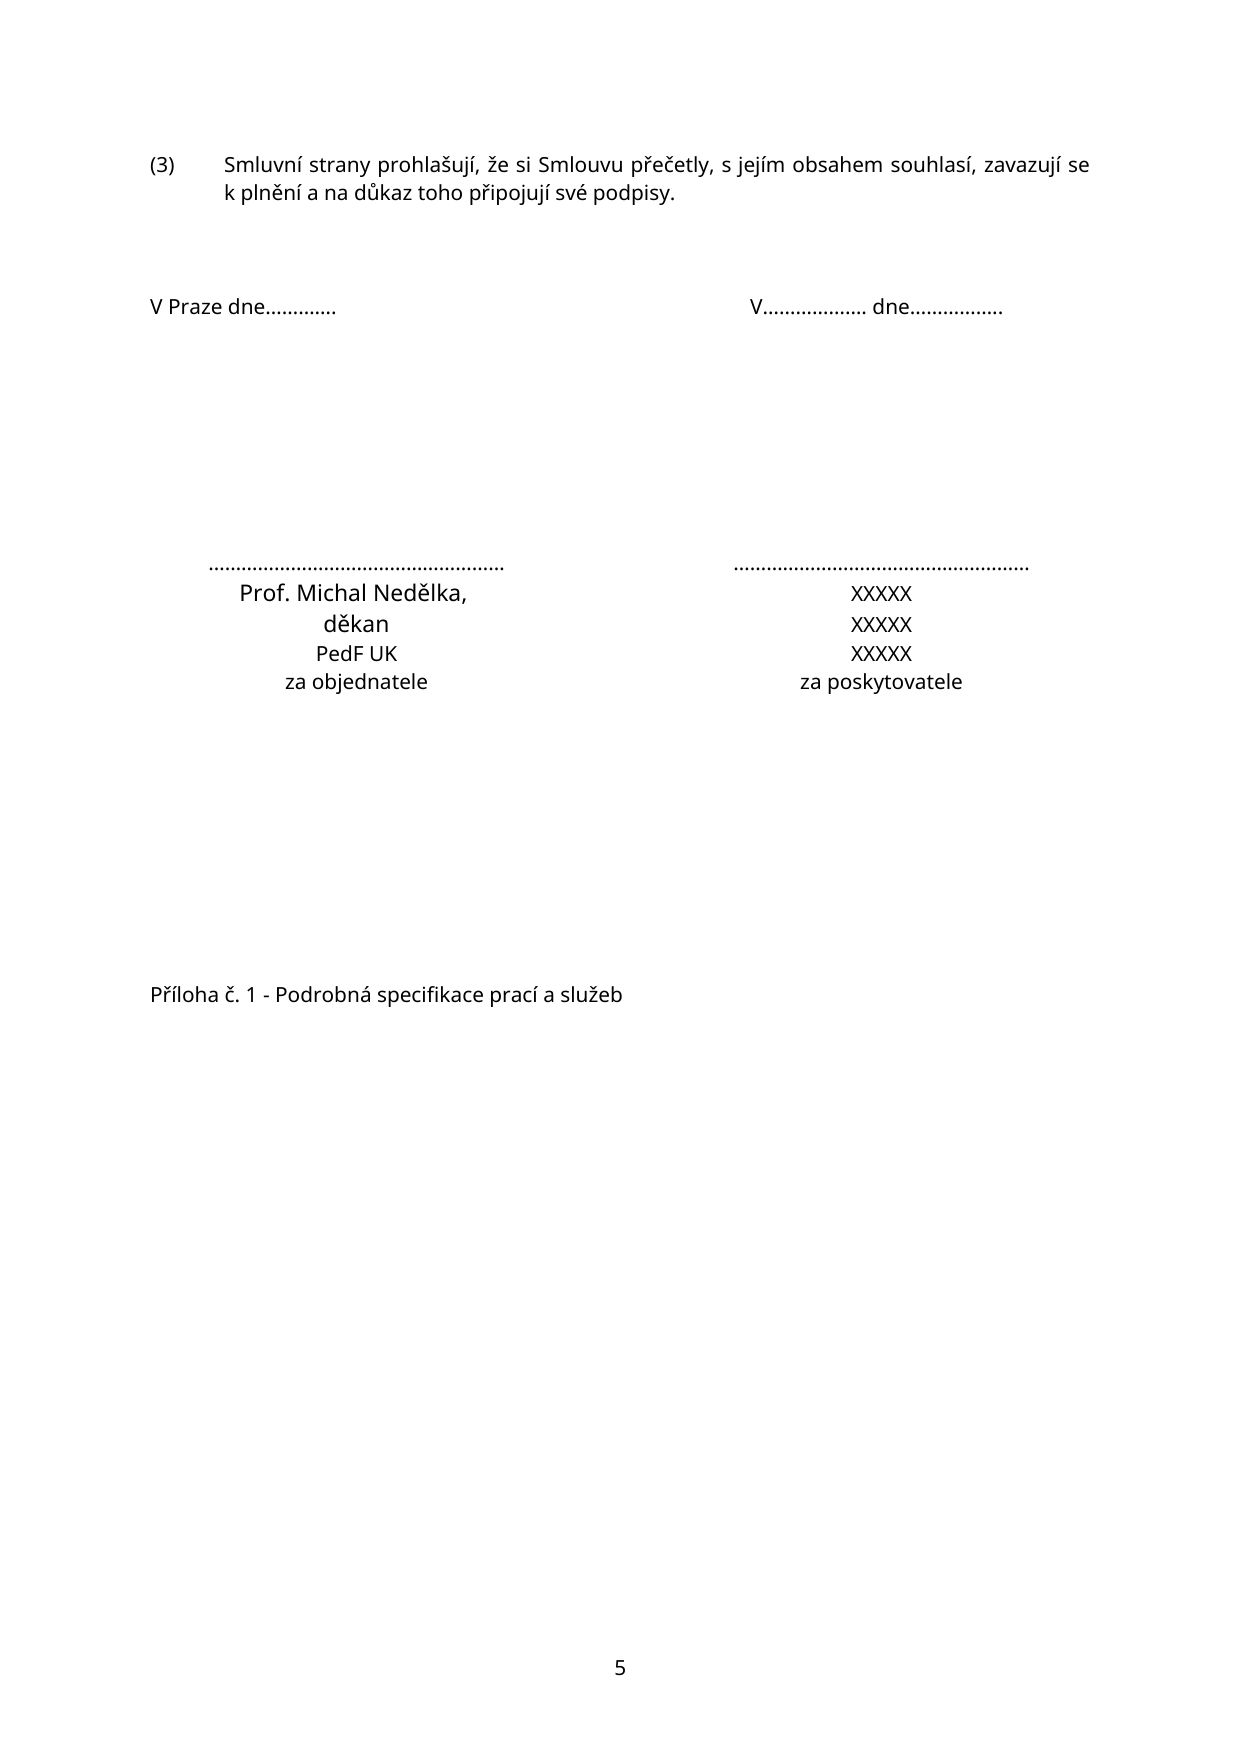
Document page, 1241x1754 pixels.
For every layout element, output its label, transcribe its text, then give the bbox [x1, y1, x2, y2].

text (3) Smluvní strany prohlašují, že si Smlouvu přečetly, s jejím obsahem souhlasí, zavazují se k plnění a na důkaz toho připojují své podpisy. [150, 150, 1090, 207]
text Prof. Michal Nedělka, XXXXX [150, 577, 1090, 608]
text děkan XXXXX [150, 608, 1090, 639]
text Příloha č. 1 - Podrobná specifikace prací a služeb [150, 980, 1090, 1009]
text ……………………………………………… ……………………………………………… [150, 548, 1090, 577]
text za objednatele za poskytovatele [150, 667, 1090, 696]
text V Praze dne…………. V………………. dne…………….. [150, 292, 1090, 321]
text PedF UK XXXXX [150, 639, 1090, 667]
